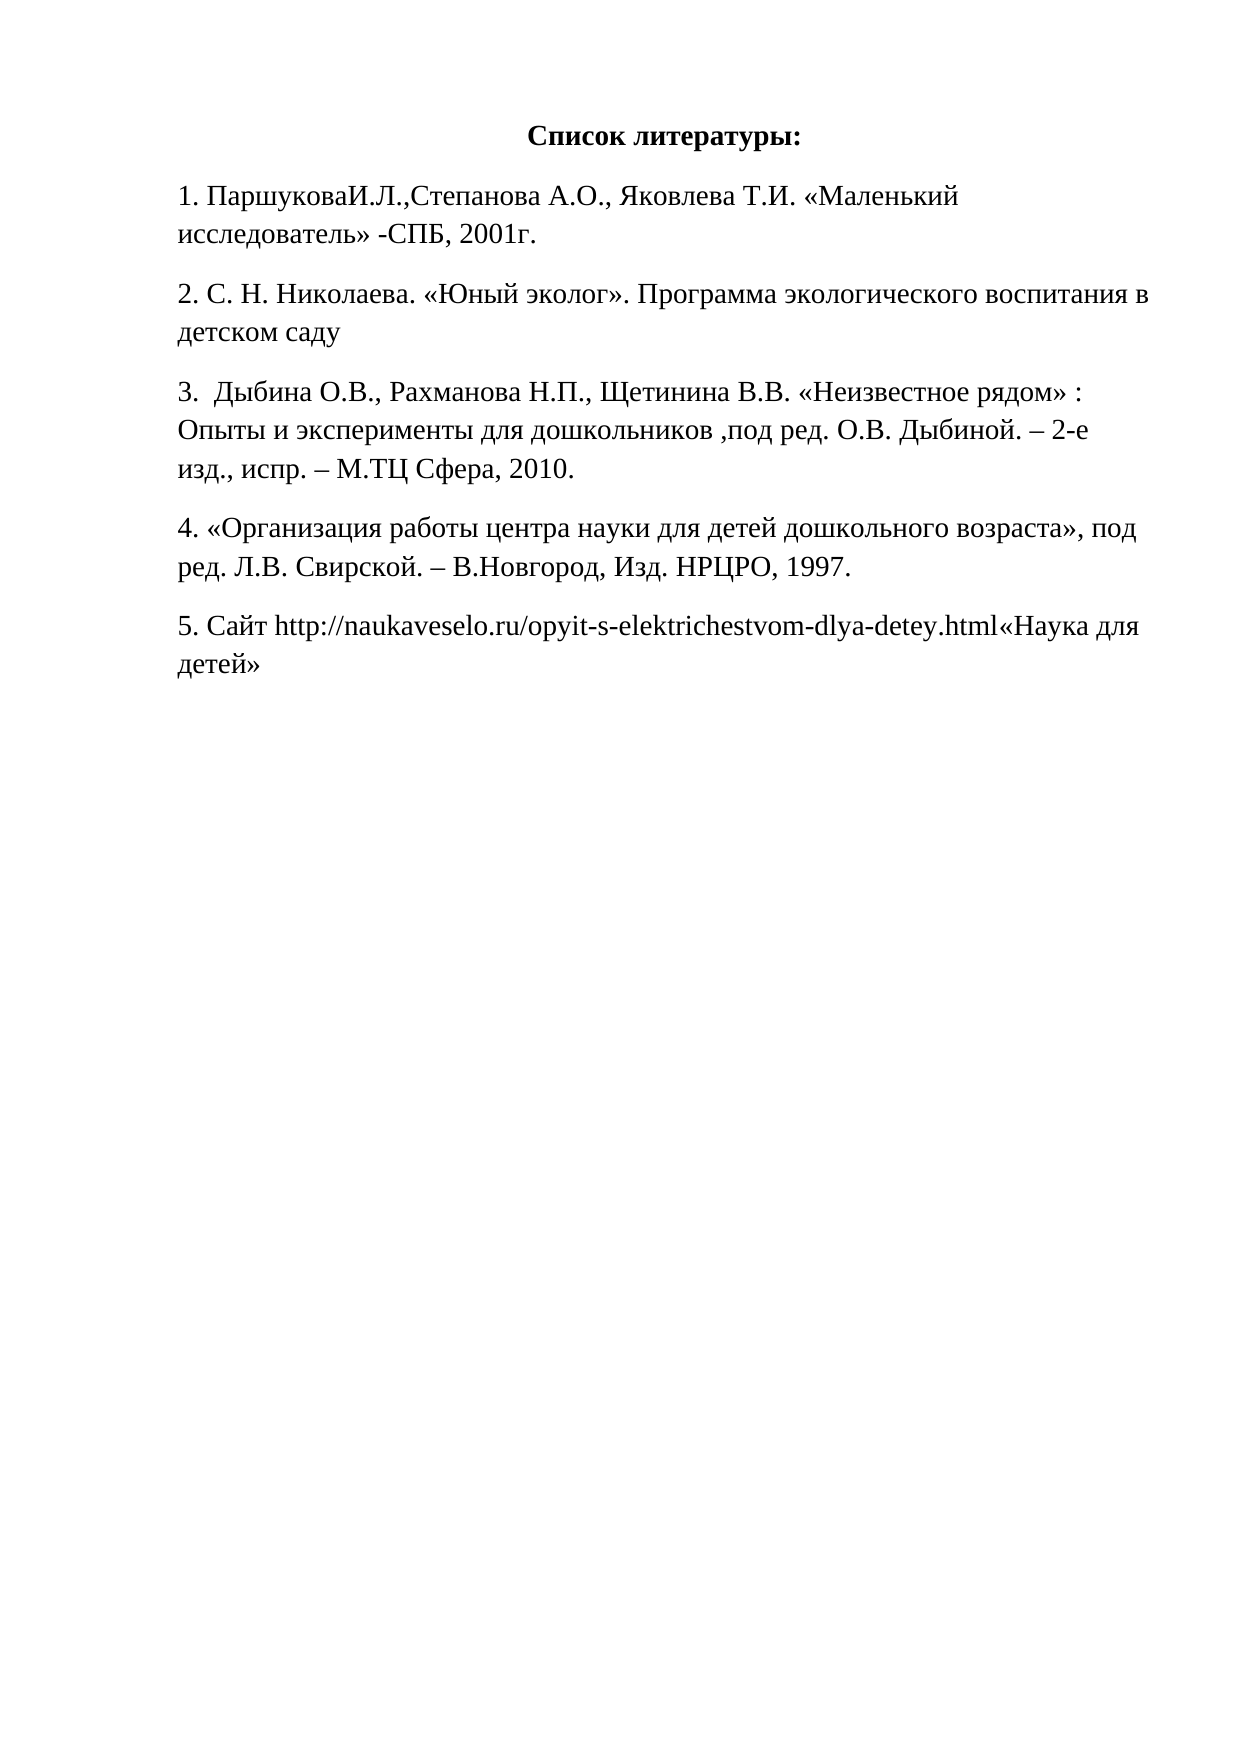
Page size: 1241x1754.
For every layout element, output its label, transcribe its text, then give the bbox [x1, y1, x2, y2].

text 5. Сайт http://naukaveselo.ru/opyit-s-elektrichestvom-dlya-detey.html«Наука для детей» [177, 608, 1152, 680]
text 3. Дыбина О.В., Рахманова Н.П., Щетинина В.В. «Неизвестное рядом» : Опыты и эксперименты для дошкольников ,под ред. О.В. Дыбиной. – 2-е изд., испр. – М.ТЦ Сфера, 2010. [177, 374, 1152, 484]
text 4. «Организация работы центра науки для детей дошкольного возраста», под ред. Л.В. Свирской. – В.Новгород, Изд. НРЦРО, 1997. [177, 510, 1152, 582]
text Список литературы: [177, 118, 1152, 152]
text 2. С. Н. Николаева. «Юный эколог». Программа экологического воспитания в детском саду [177, 276, 1152, 348]
text 1. ПаршуковаИ.Л.,Степанова А.О., Яковлева Т.И. «Маленький исследователь» -СПБ, 2001г. [177, 178, 1152, 250]
